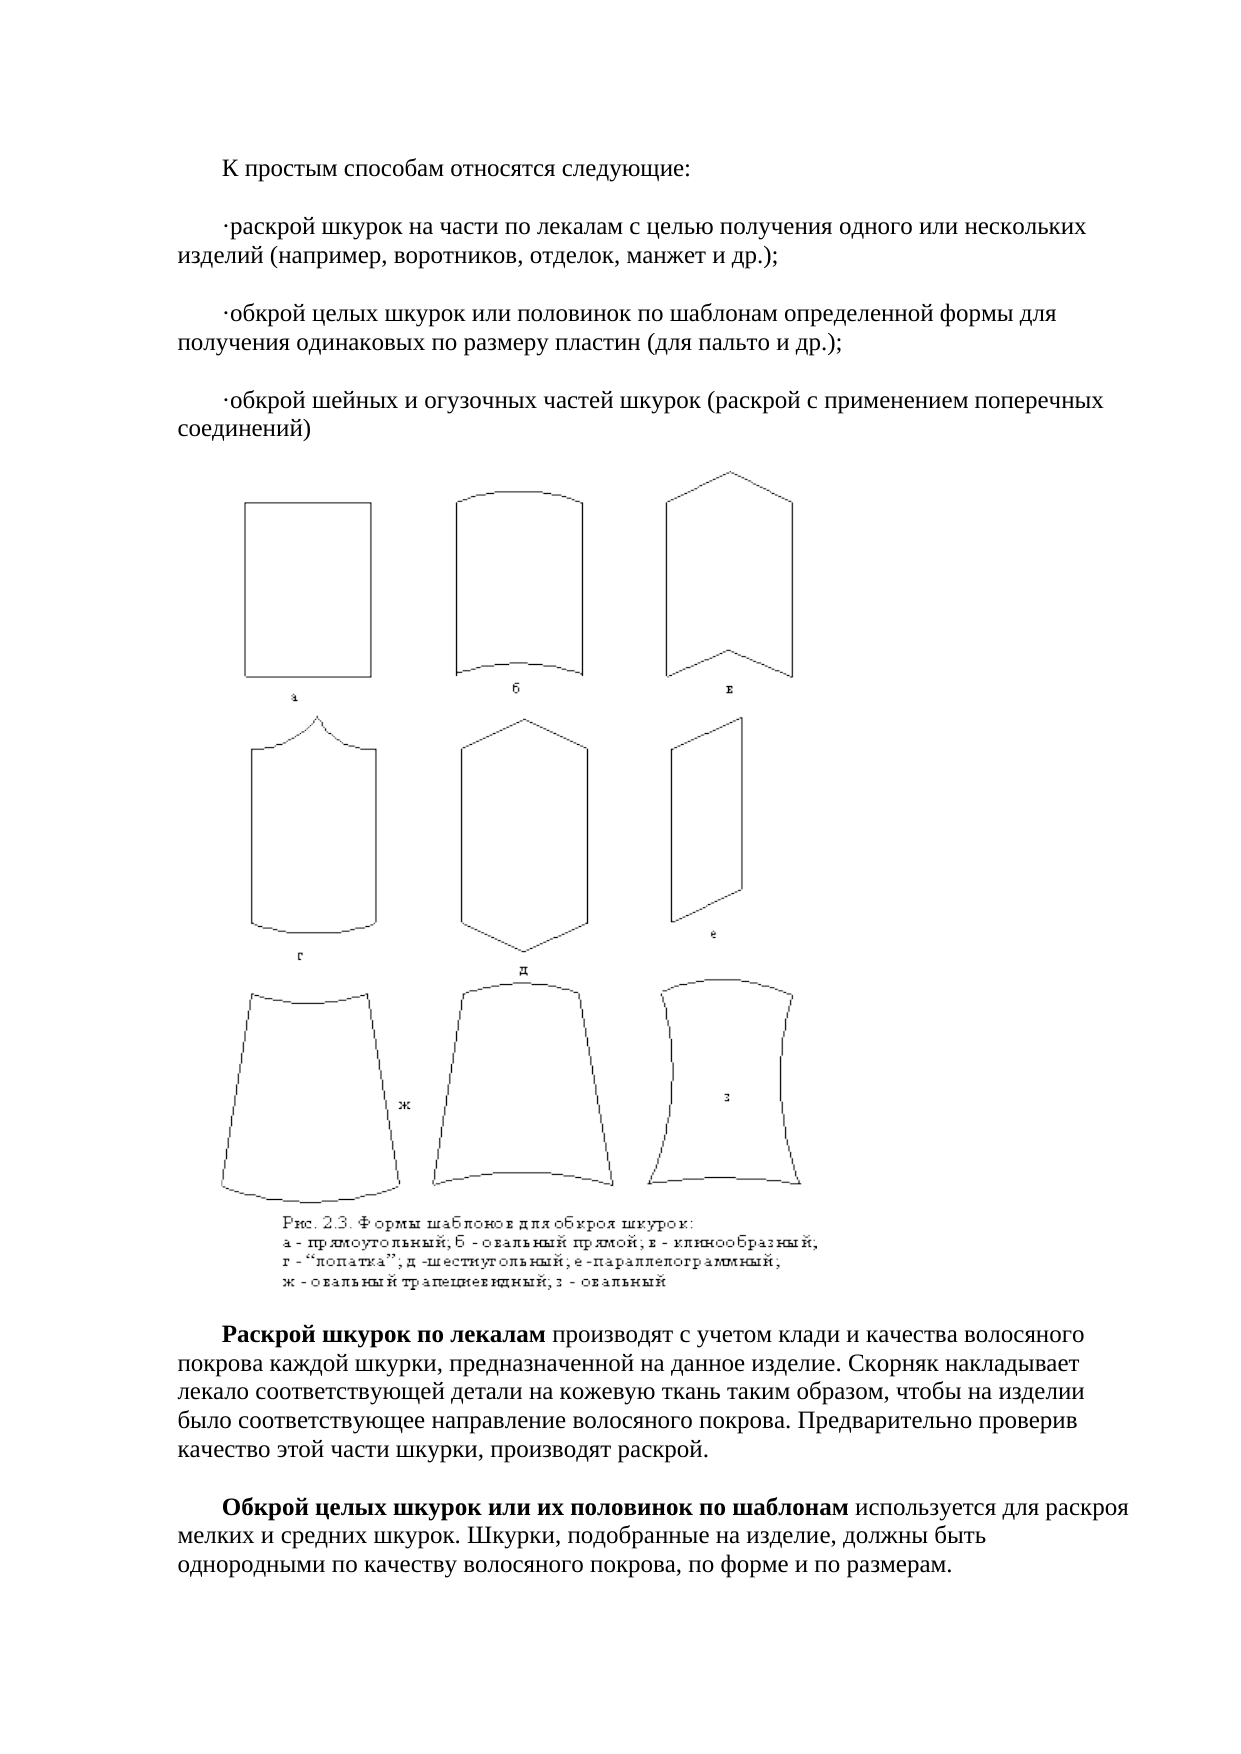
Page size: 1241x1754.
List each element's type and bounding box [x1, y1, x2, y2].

picture [221, 471, 817, 1290]
table_cell [171, 118, 1145, 1613]
